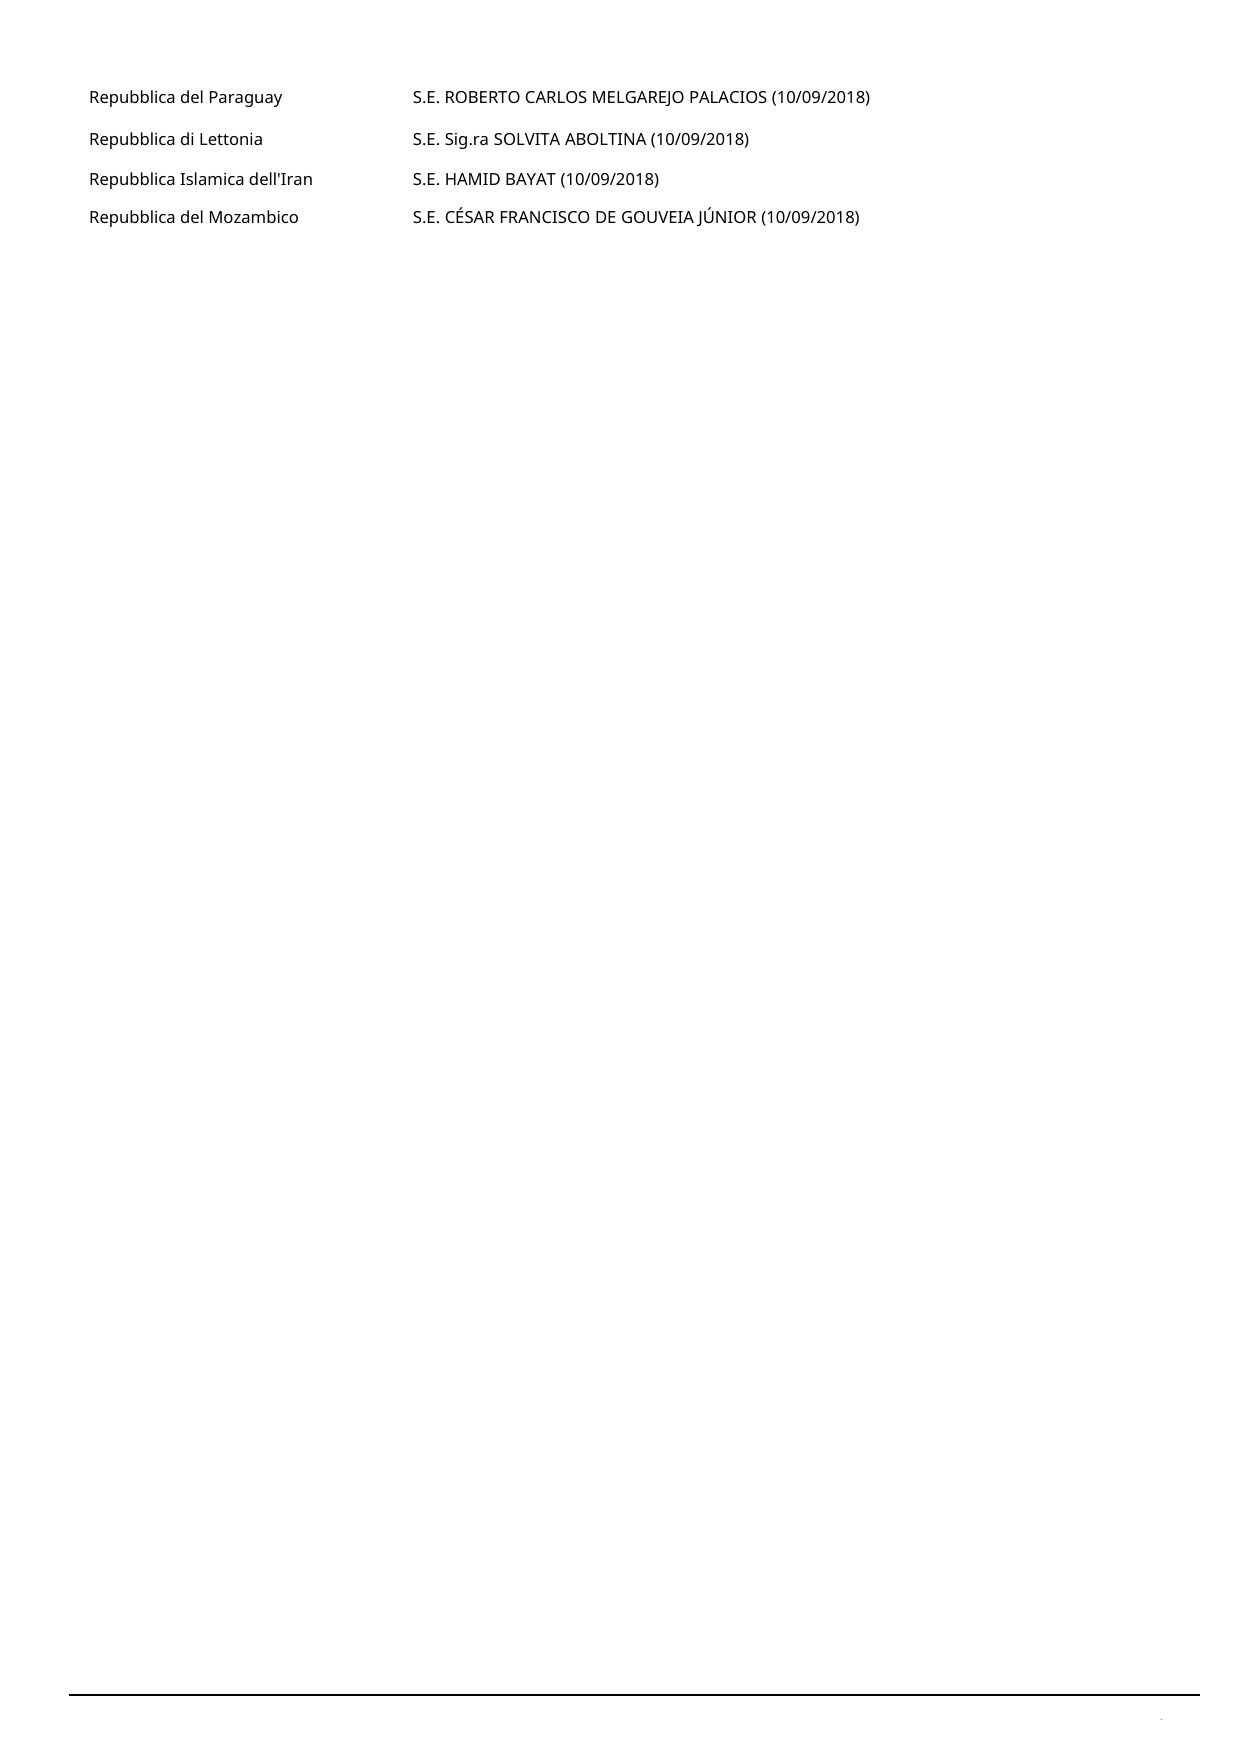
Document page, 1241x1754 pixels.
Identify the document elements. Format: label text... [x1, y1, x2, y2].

text Repubblica Islamica dell'Iran S.E. HAMID BAYAT (10/09/2018) [89, 171, 1211, 189]
text Repubblica del Paraguay S.E. ROBERTO CARLOS MELGAREJO PALACIOS (10/09/2018) Repubblica di Lettonia S.E. Sig.ra SOLVITA ABOLTINA (10/09/2018) [89, 85, 899, 151]
text Repubblica del Mozambico S.E. CÉSAR FRANCISCO DE GOUVEIA JÚNIOR (10/09/2018) [89, 206, 1211, 228]
